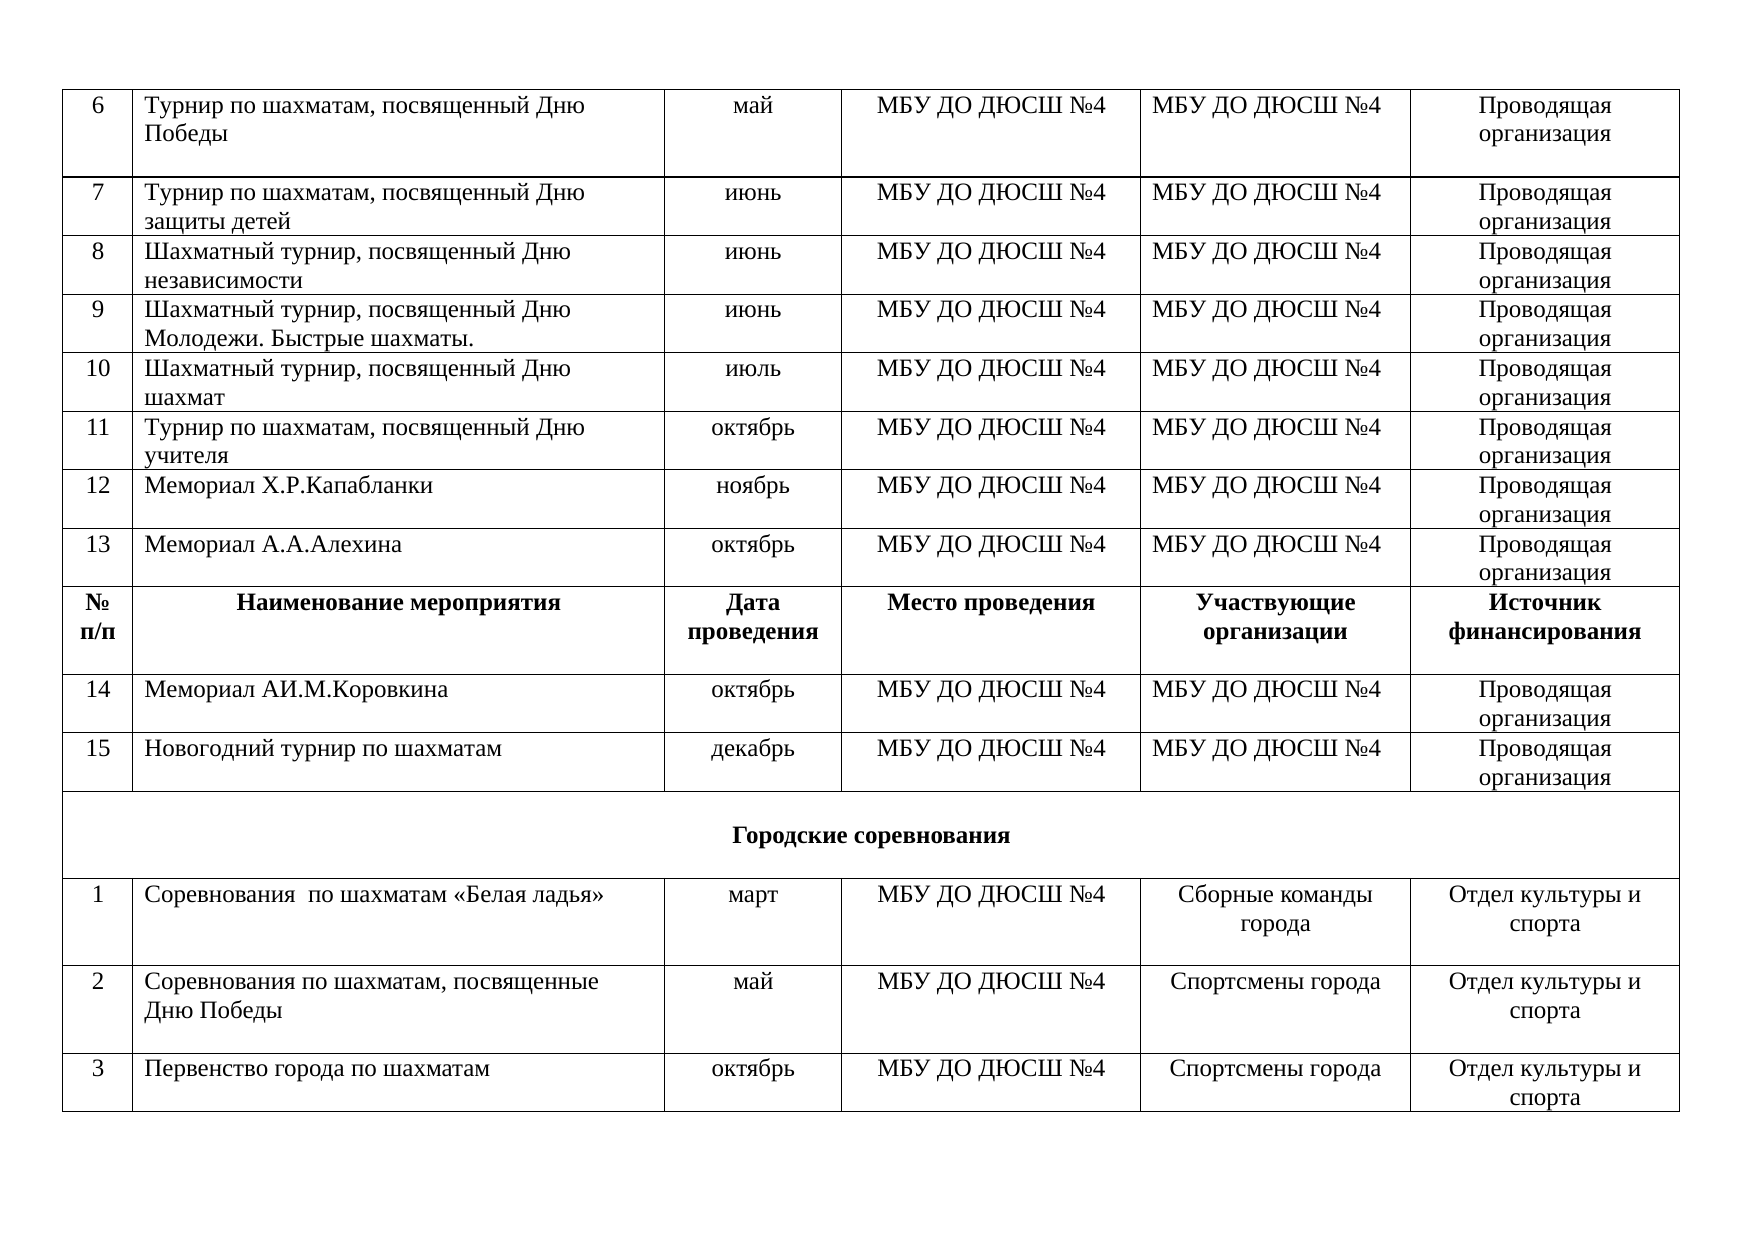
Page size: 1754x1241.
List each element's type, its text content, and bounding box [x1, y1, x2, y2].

table_cell декабрь [665, 733, 841, 791]
table_cell Отдел культуры и спорта [1411, 966, 1679, 1052]
table_cell октябрь [665, 1054, 841, 1111]
table_cell 6 [63, 90, 132, 176]
table_cell МБУ ДО ДЮСШ №4 [1141, 412, 1410, 469]
table_cell 13 [63, 529, 132, 586]
table_cell 10 [63, 353, 132, 411]
table_cell МБУ ДО ДЮСШ №4 [842, 90, 1140, 176]
table_cell МБУ ДО ДЮСШ №4 [842, 733, 1140, 791]
table_cell Мемориал АИ.М.Коровкина [133, 675, 664, 732]
table_cell Турнир по шахматам, посвященный Дню учителя [133, 412, 664, 469]
table_cell МБУ ДО ДЮСШ №4 [1141, 295, 1410, 352]
table_cell Соревнования по шахматам, посвященные Дню Победы [133, 966, 664, 1052]
table_cell Мемориал А.А.Алехина [133, 529, 664, 586]
table_cell Мемориал Х.Р.Капабланки [133, 470, 664, 528]
table_cell МБУ ДО ДЮСШ №4 [842, 1054, 1140, 1111]
table_cell май [665, 966, 841, 1052]
table_cell Шахматный турнир, посвященный Дню шахмат [133, 353, 664, 411]
table_cell МБУ ДО ДЮСШ №4 [842, 412, 1140, 469]
table_cell Турнир по шахматам, посвященный Дню Победы [133, 90, 664, 176]
table_cell Городские соревнования [63, 792, 1679, 878]
table_cell Участвующие организации [1141, 587, 1410, 673]
table_cell ноябрь [665, 470, 841, 528]
table_cell Проводящая организация [1411, 733, 1679, 791]
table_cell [1411, 90, 1679, 176]
table_cell май [665, 90, 841, 176]
table_cell июнь [665, 178, 841, 235]
table_cell МБУ ДО ДЮСШ №4 [1141, 353, 1410, 411]
table_cell июнь [665, 295, 841, 352]
table_cell октябрь [665, 675, 841, 732]
table_cell 1 [63, 879, 132, 965]
table_cell 8 [63, 236, 132, 293]
table_cell март [665, 879, 841, 965]
table_cell 7 [63, 178, 132, 235]
table_cell Отдел культуры и спорта [1411, 879, 1679, 965]
table_cell Место проведения [842, 587, 1140, 673]
table_cell МБУ ДО ДЮСШ №4 [842, 675, 1140, 732]
table_cell Проводящая организация [1411, 529, 1679, 586]
table_cell 11 [63, 412, 132, 469]
table_cell Соревнования по шахматам «Белая ладья» [133, 879, 664, 965]
table_cell МБУ ДО ДЮСШ №4 [842, 470, 1140, 528]
table_cell МБУ ДО ДЮСШ №4 [1141, 178, 1410, 235]
table_cell МБУ ДО ДЮСШ №4 [1141, 529, 1410, 586]
table_cell июль [665, 353, 841, 411]
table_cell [1411, 1054, 1679, 1111]
table_cell Проводящая организация [1411, 236, 1679, 293]
table_cell Шахматный турнир, посвященный Дню Молодежи. Быстрые шахматы. [133, 295, 664, 352]
table_cell Спортсмены города [1141, 966, 1410, 1052]
table_cell октябрь [665, 412, 841, 469]
table_cell 2 [63, 966, 132, 1052]
table_cell МБУ ДО ДЮСШ №4 [842, 236, 1140, 293]
table_cell Шахматный турнир, посвященный Дню независимости [133, 236, 664, 293]
table_cell 15 [63, 733, 132, 791]
table_cell МБУ ДО ДЮСШ №4 [842, 879, 1140, 965]
table_cell Проводящая организация [1411, 178, 1679, 235]
table_cell МБУ ДО ДЮСШ №4 [1141, 470, 1410, 528]
table_cell 14 [63, 675, 132, 732]
table_cell МБУ ДО ДЮСШ №4 [1141, 733, 1410, 791]
table_cell 12 [63, 470, 132, 528]
table_cell Источник финансирования [1411, 587, 1679, 673]
table_cell Проводящая организация [1411, 470, 1679, 528]
table_cell МБУ ДО ДЮСШ №4 [1141, 236, 1410, 293]
table_cell Проводящая организация [1411, 412, 1679, 469]
table_cell июнь [665, 236, 841, 293]
table_cell Наименование мероприятия [133, 587, 664, 673]
table_cell Спортсмены города [1141, 1054, 1410, 1111]
table_cell Новогодний турнир по шахматам [133, 733, 664, 791]
table_cell Проводящая организация [1411, 295, 1679, 352]
table_cell Проводящая организация [1411, 675, 1679, 732]
table_cell МБУ ДО ДЮСШ №4 [1141, 675, 1410, 732]
table_cell Проводящая организация [1411, 353, 1679, 411]
table_cell МБУ ДО ДЮСШ №4 [842, 178, 1140, 235]
table_cell МБУ ДО ДЮСШ №4 [842, 966, 1140, 1052]
table_cell МБУ ДО ДЮСШ №4 [842, 353, 1140, 411]
table_cell Турнир по шахматам, посвященный Дню защиты детей [133, 178, 664, 235]
table_cell Дата проведения [665, 587, 841, 673]
table_cell МБУ ДО ДЮСШ №4 [842, 529, 1140, 586]
table_cell Сборные команды города [1141, 879, 1410, 965]
table_cell 3 [63, 1054, 132, 1111]
table_cell МБУ ДО ДЮСШ №4 [842, 295, 1140, 352]
table_cell № п/п [63, 587, 132, 673]
table_cell МБУ ДО ДЮСШ №4 [1141, 90, 1410, 176]
table_cell 9 [63, 295, 132, 352]
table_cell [133, 1054, 664, 1111]
table_cell октябрь [665, 529, 841, 586]
